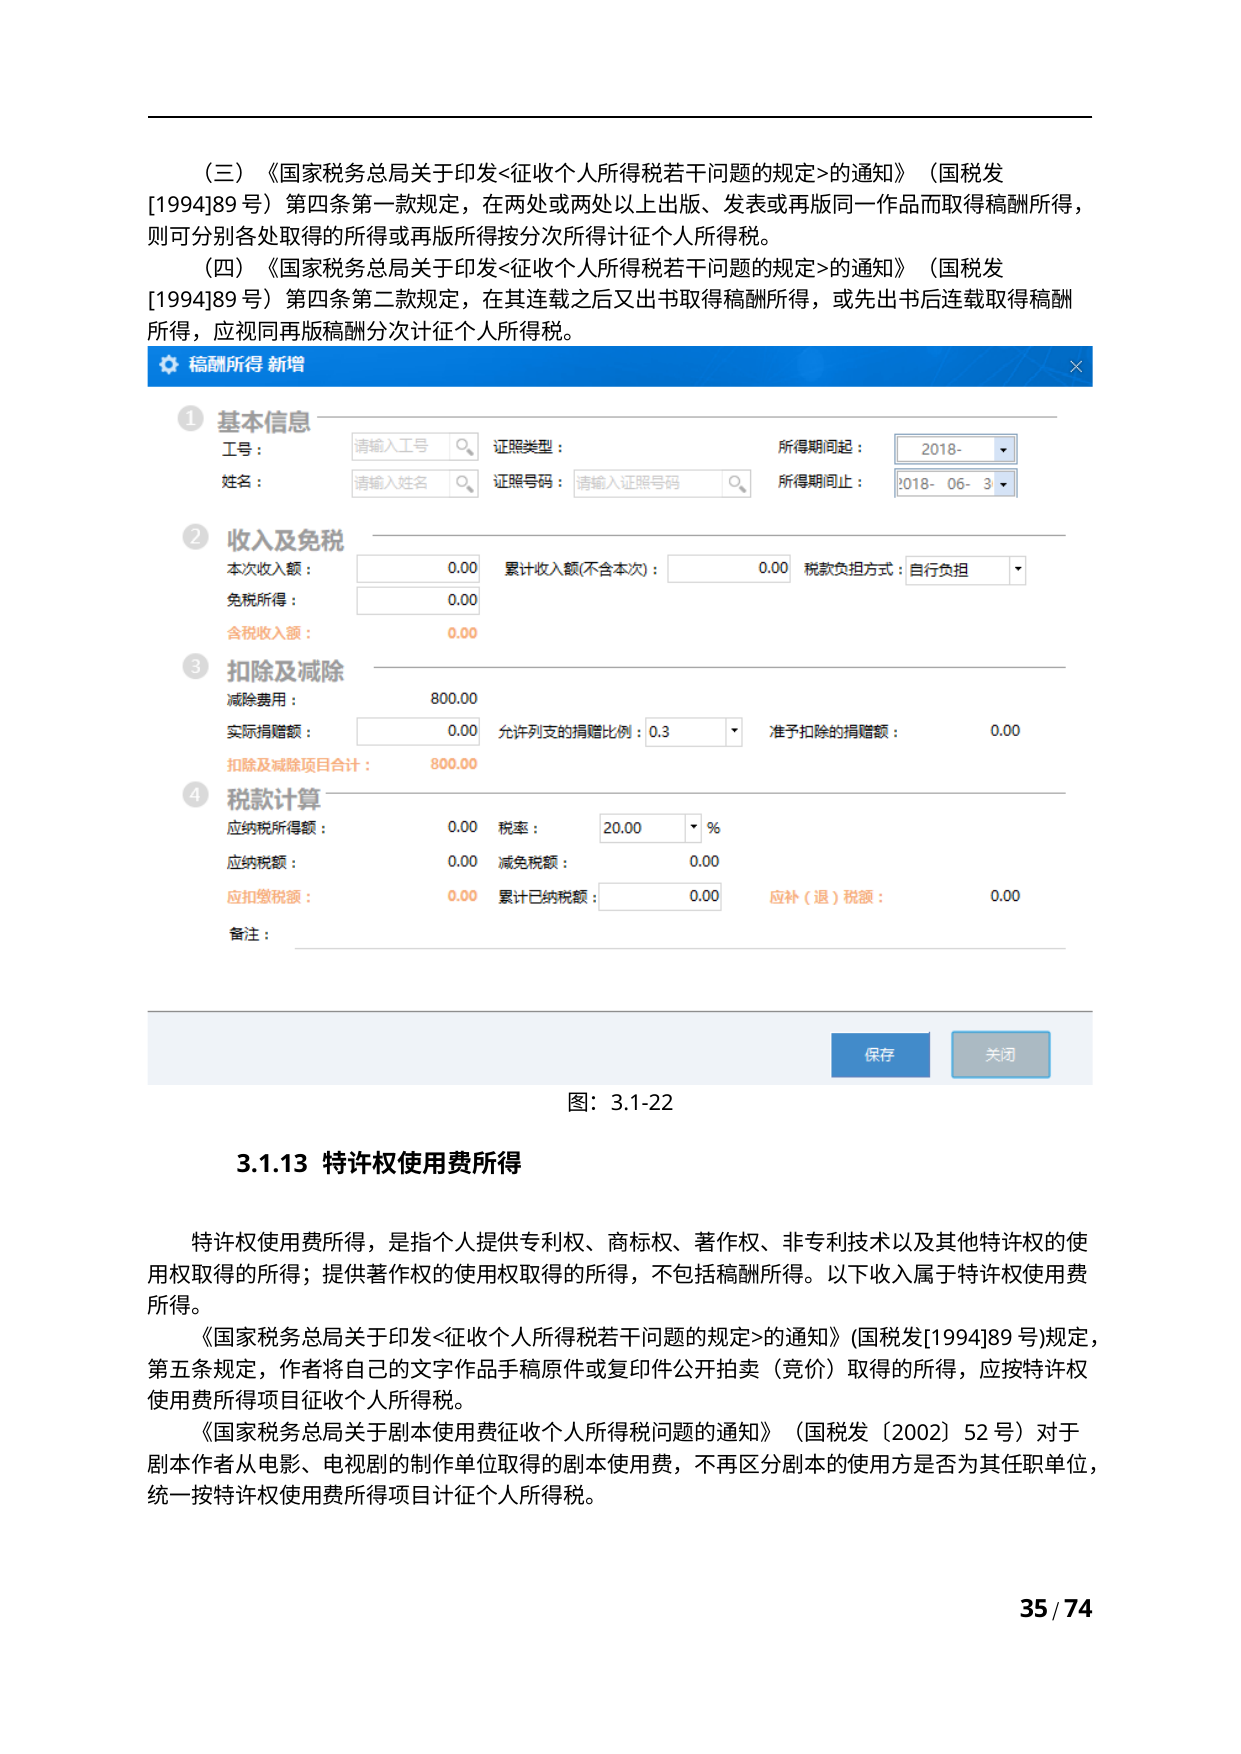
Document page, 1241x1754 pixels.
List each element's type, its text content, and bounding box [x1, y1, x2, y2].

text （三）《国家税务总局关于印发<征收个人所得税若干问题的规定>的通知》（国税发[1994]89号）第四条第一款规定，在两处或两处以上出版、发表或再版同一作品而取得稿酬所得，则可分别各处取得的所得或再版所得按分次所得计征个人所得税。 [148, 156, 1092, 251]
text 特许权使用费所得，是指个人提供专利权、商标权、著作权、非专利技术以及其他特许权的使用权取得的所得；提供著作权的使用权取得的所得，不包括稿酬所得。以下收入属于特许权使用费所得。 [148, 1225, 1092, 1320]
subtitle 特许权使用费所得 [236, 1129, 1092, 1194]
text 《国家税务总局关于剧本使用费征收个人所得税问题的通知》（国税发〔2002〕52号）对于剧本作者从电影、电视剧的制作单位取得的剧本使用费，不再区分剧本的使用方是否为其任职单位，统一按特许权使用费所得项目计征个人所得税。 [148, 1415, 1092, 1510]
text 图：3.1-22 [148, 1085, 1092, 1117]
text （四）《国家税务总局关于印发<征收个人所得税若干问题的规定>的通知》（国税发[1994]89号）第四条第二款规定，在其连载之后又出书取得稿酬所得，或先出书后连载取得稿酬所得，应视同再版稿酬分次计征个人所得税。 [148, 251, 1092, 346]
text 《国家税务总局关于印发<征收个人所得税若干问题的规定>的通知》(国税发[1994]89号)规定，第五条规定，作者将自己的文字作品手稿原件或复印件公开拍卖（竞价）取得的所得，应按特许权使用费所得项目征收个人所得税。 [148, 1320, 1092, 1415]
picture [147, 346, 1093, 1085]
